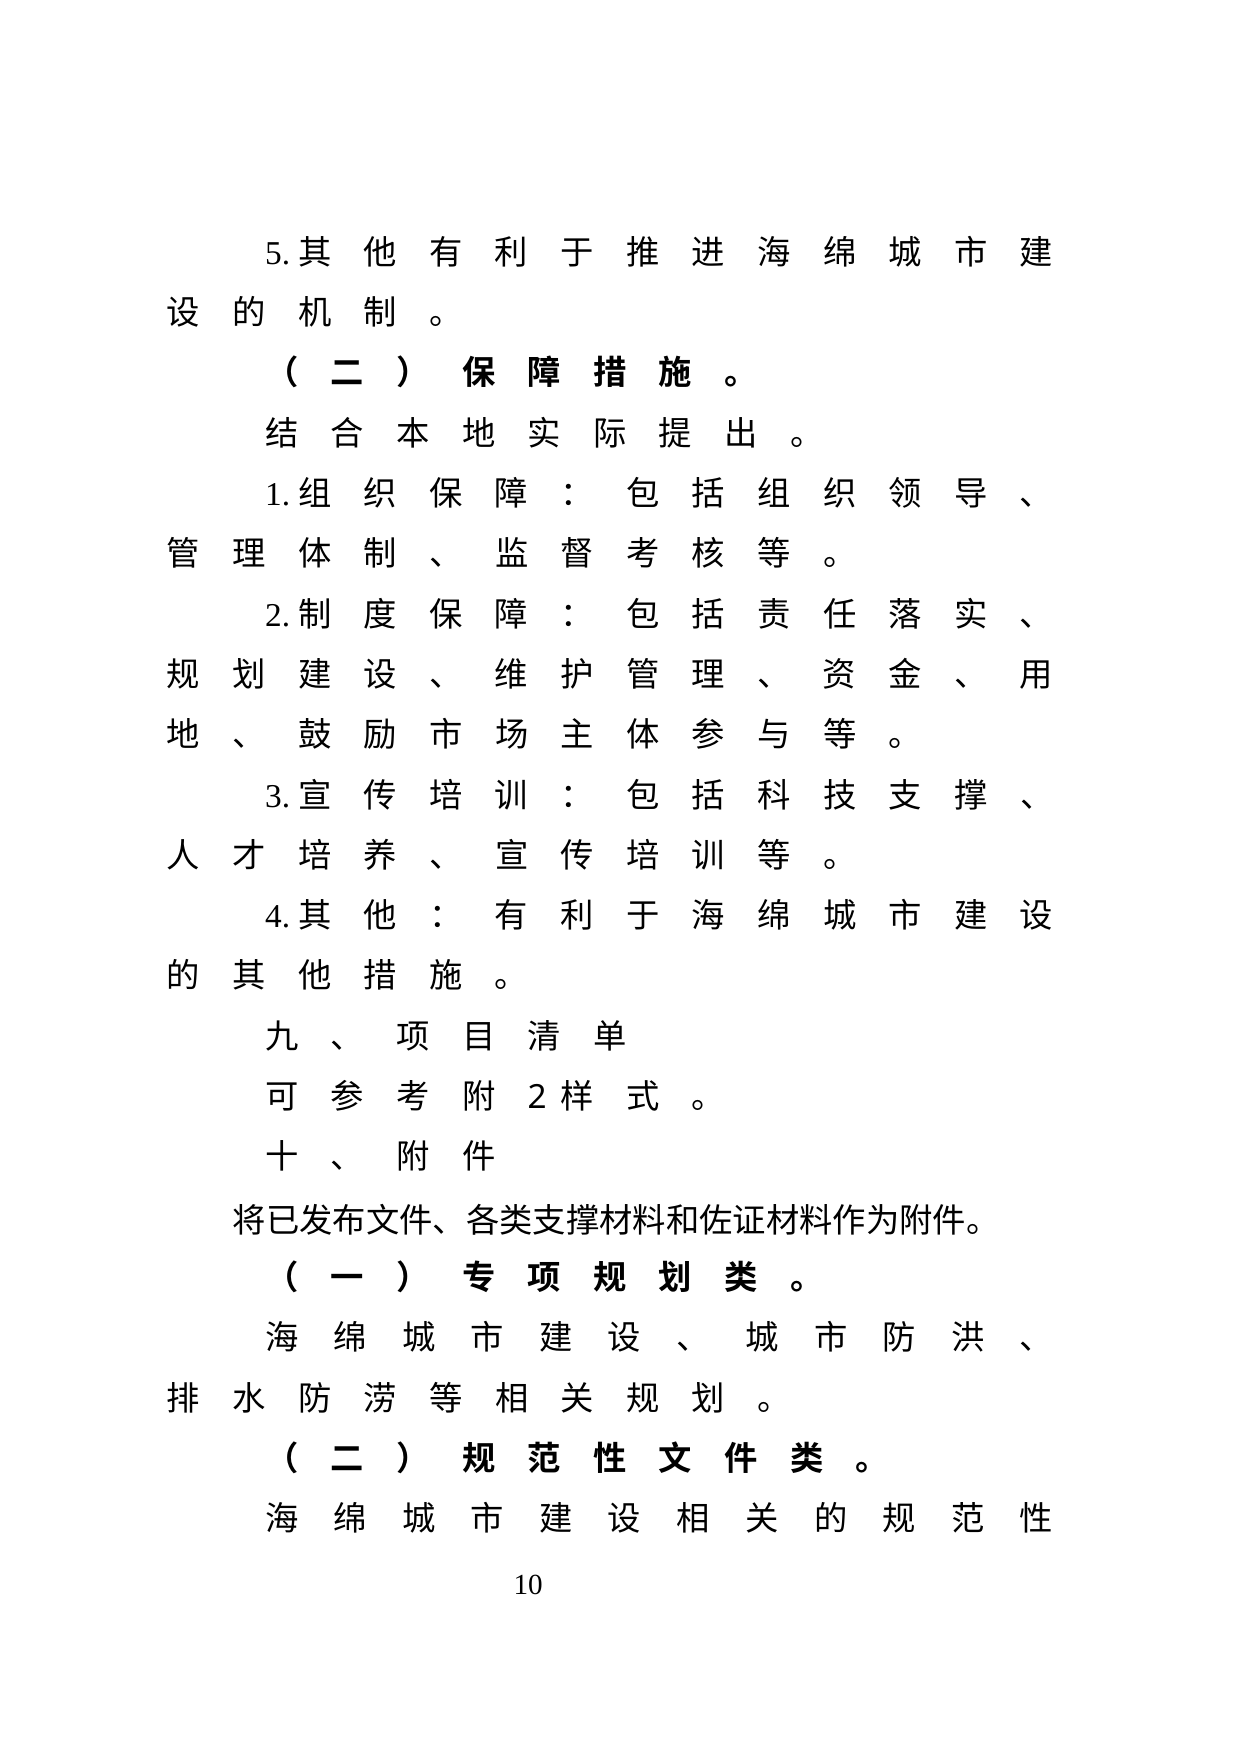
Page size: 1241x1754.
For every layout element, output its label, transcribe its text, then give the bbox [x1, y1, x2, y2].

text 5.其他有利于推进海绵城市建设的机制。 [167, 219, 1085, 340]
text 九、项目清单 [167, 1003, 1085, 1064]
text 海绵城市建设、城市防洪、排水防涝等相关规划。 [167, 1305, 1085, 1426]
text 1.组织保障：包括组织领导、管理体制、监督考核等。 [167, 461, 1085, 581]
text 结合本地实际提出。 [167, 400, 1085, 461]
text 3.宣传培训：包括科技支撑、人才培养、宣传培训等。 [167, 762, 1085, 883]
text （一）专项规划类。 [167, 1245, 1085, 1305]
text 2.制度保障：包括责任落实、规划建设、维护管理、资金、用地、鼓励市场主体参与等。 [167, 581, 1085, 762]
text 海绵城市建设相关的规范性文件。 [167, 1486, 1085, 1546]
text 十、附件 [167, 1124, 1085, 1184]
text （二）保障措施。 [167, 340, 1085, 400]
text （二）规范性文件类。 [167, 1426, 1085, 1486]
text 4.其他：有利于海绵城市建设的其他措施。 [167, 883, 1085, 1003]
text 可参考附2样式。 [167, 1064, 1085, 1124]
text 将已发布文件、各类支撑材料和佐证材料作为附件。 [167, 1184, 1085, 1245]
